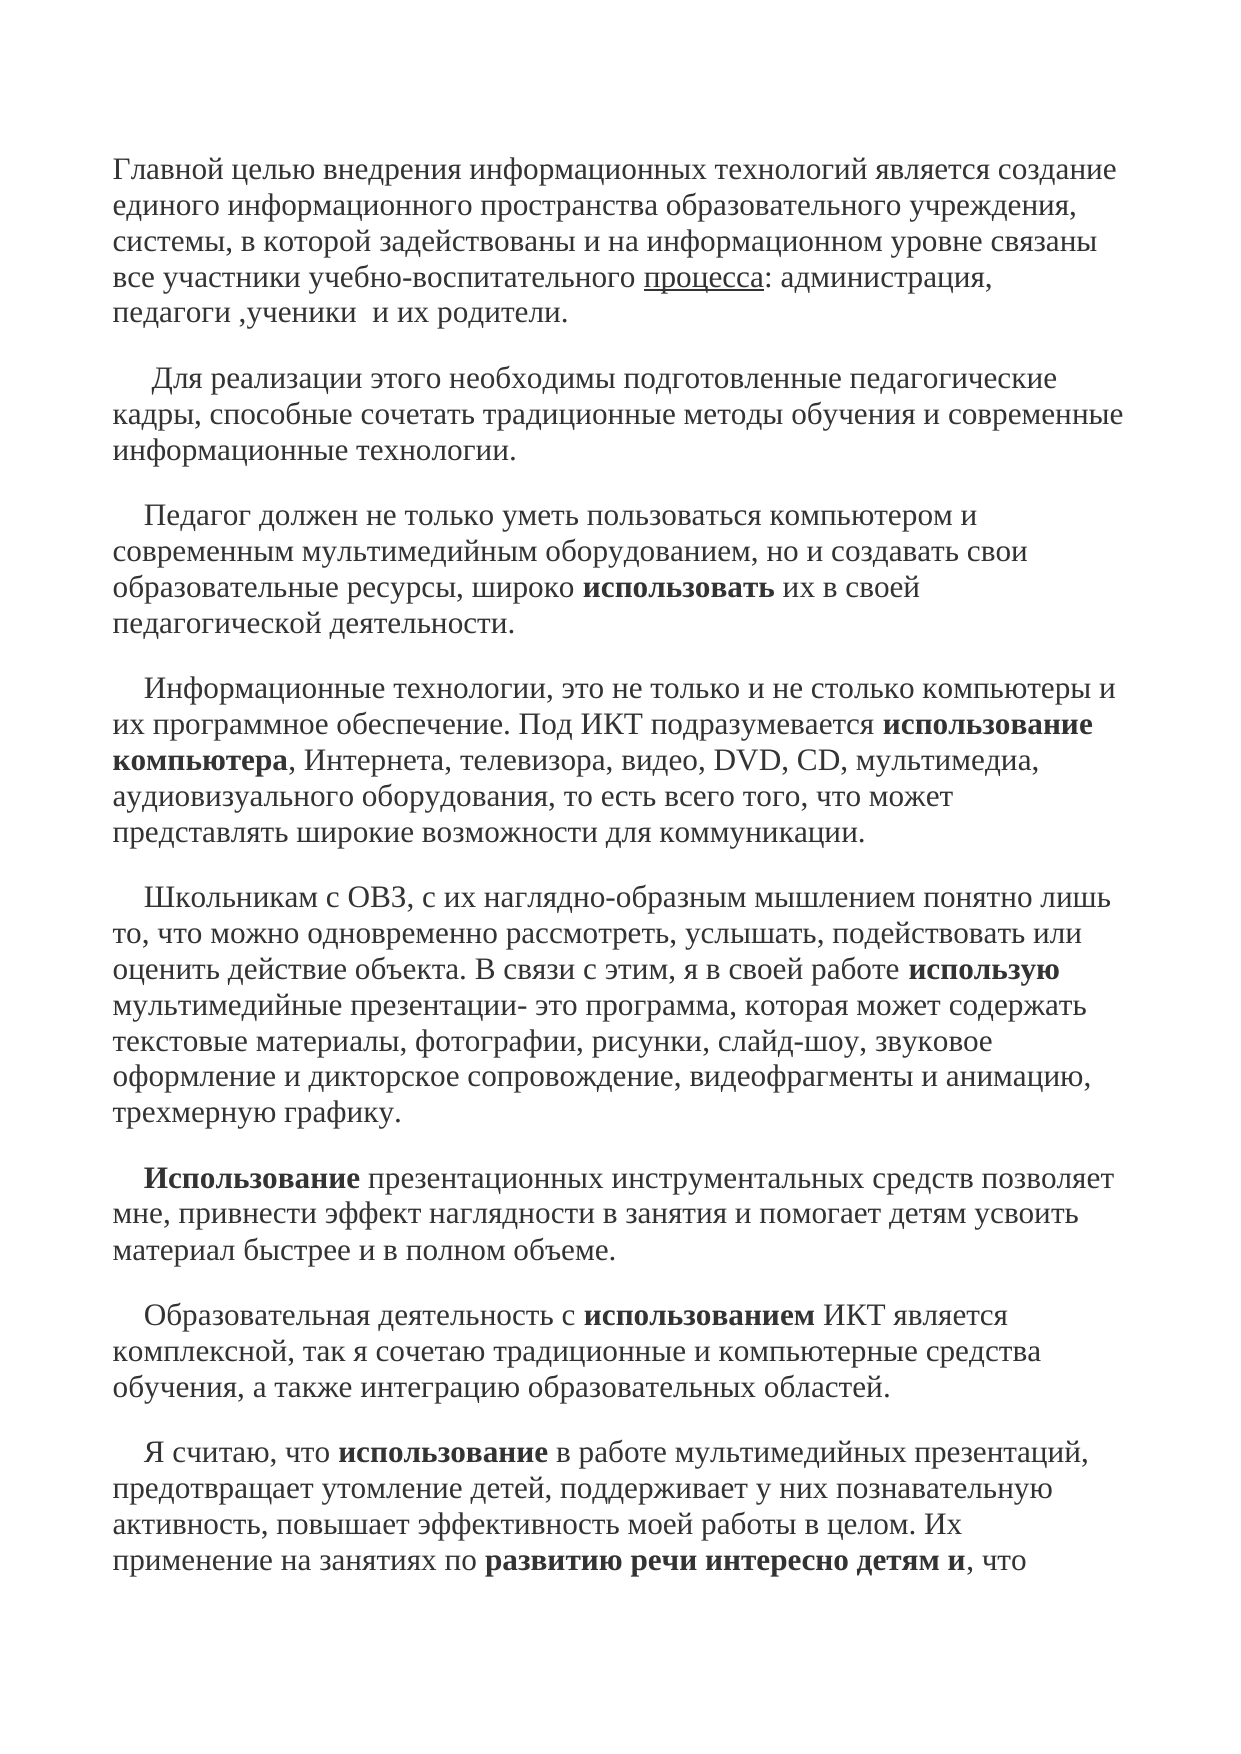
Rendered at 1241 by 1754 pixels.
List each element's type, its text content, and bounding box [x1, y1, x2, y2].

text Для реализации этого необходимы подготовленные педагогические кадры, способные сочетать традиционные методы обучения и современные информационные технологии. [112, 359, 1128, 467]
text Образовательная деятельность с использованием ИКТ является комплексной, так я сочетаю традиционные и компьютерные средства обучения, а также интеграцию образовательных областей. [112, 1296, 1128, 1404]
text Использование презентационных инструментальных средств позволяет мне, привнести эффект наглядности в занятия и помогает детям усвоить материал быстрее и в полном объеме. [112, 1159, 1128, 1267]
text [112, 1433, 1128, 1577]
text Школьникам с ОВЗ, с их наглядно-образным мышлением понятно лишь то, что можно одновременно рассмотреть, услышать, подействовать или оценить действие объекта. В связи с этим, я в своей работе использую мультимедийные презентации- это программа, которая может содержать текстовые материалы, фотографии, рисунки, слайд-шоу, звуковое оформление и дикторское сопровождение, видеофрагменты и анимацию, трехмерную графику. [112, 878, 1128, 1129]
text Педагог должен не только уметь пользоваться компьютером и современным мультимедийным оборудованием, но и создавать свои образовательные ресурсы, широко использовать их в своей педагогической деятельности. [112, 496, 1128, 640]
text Информационные технологии, это не только и не столько компьютеры и их программное обеспечение. Под ИКТ подразумевается использование компьютера, Интернета, телевизора, видео, DVD, CD, мультимедиа, аудиовизуального оборудования, то есть всего того, что может представлять широкие возможности для коммуникации. [112, 669, 1128, 849]
text Главной целью внедрения информационных технологий является создание единого информационного пространства образовательного учреждения, системы, в которой задействованы и на информационном уровне связаны все участники учебно-воспитательного процесса: администрация, педагоги ,ученики и их родители. [112, 150, 1128, 330]
